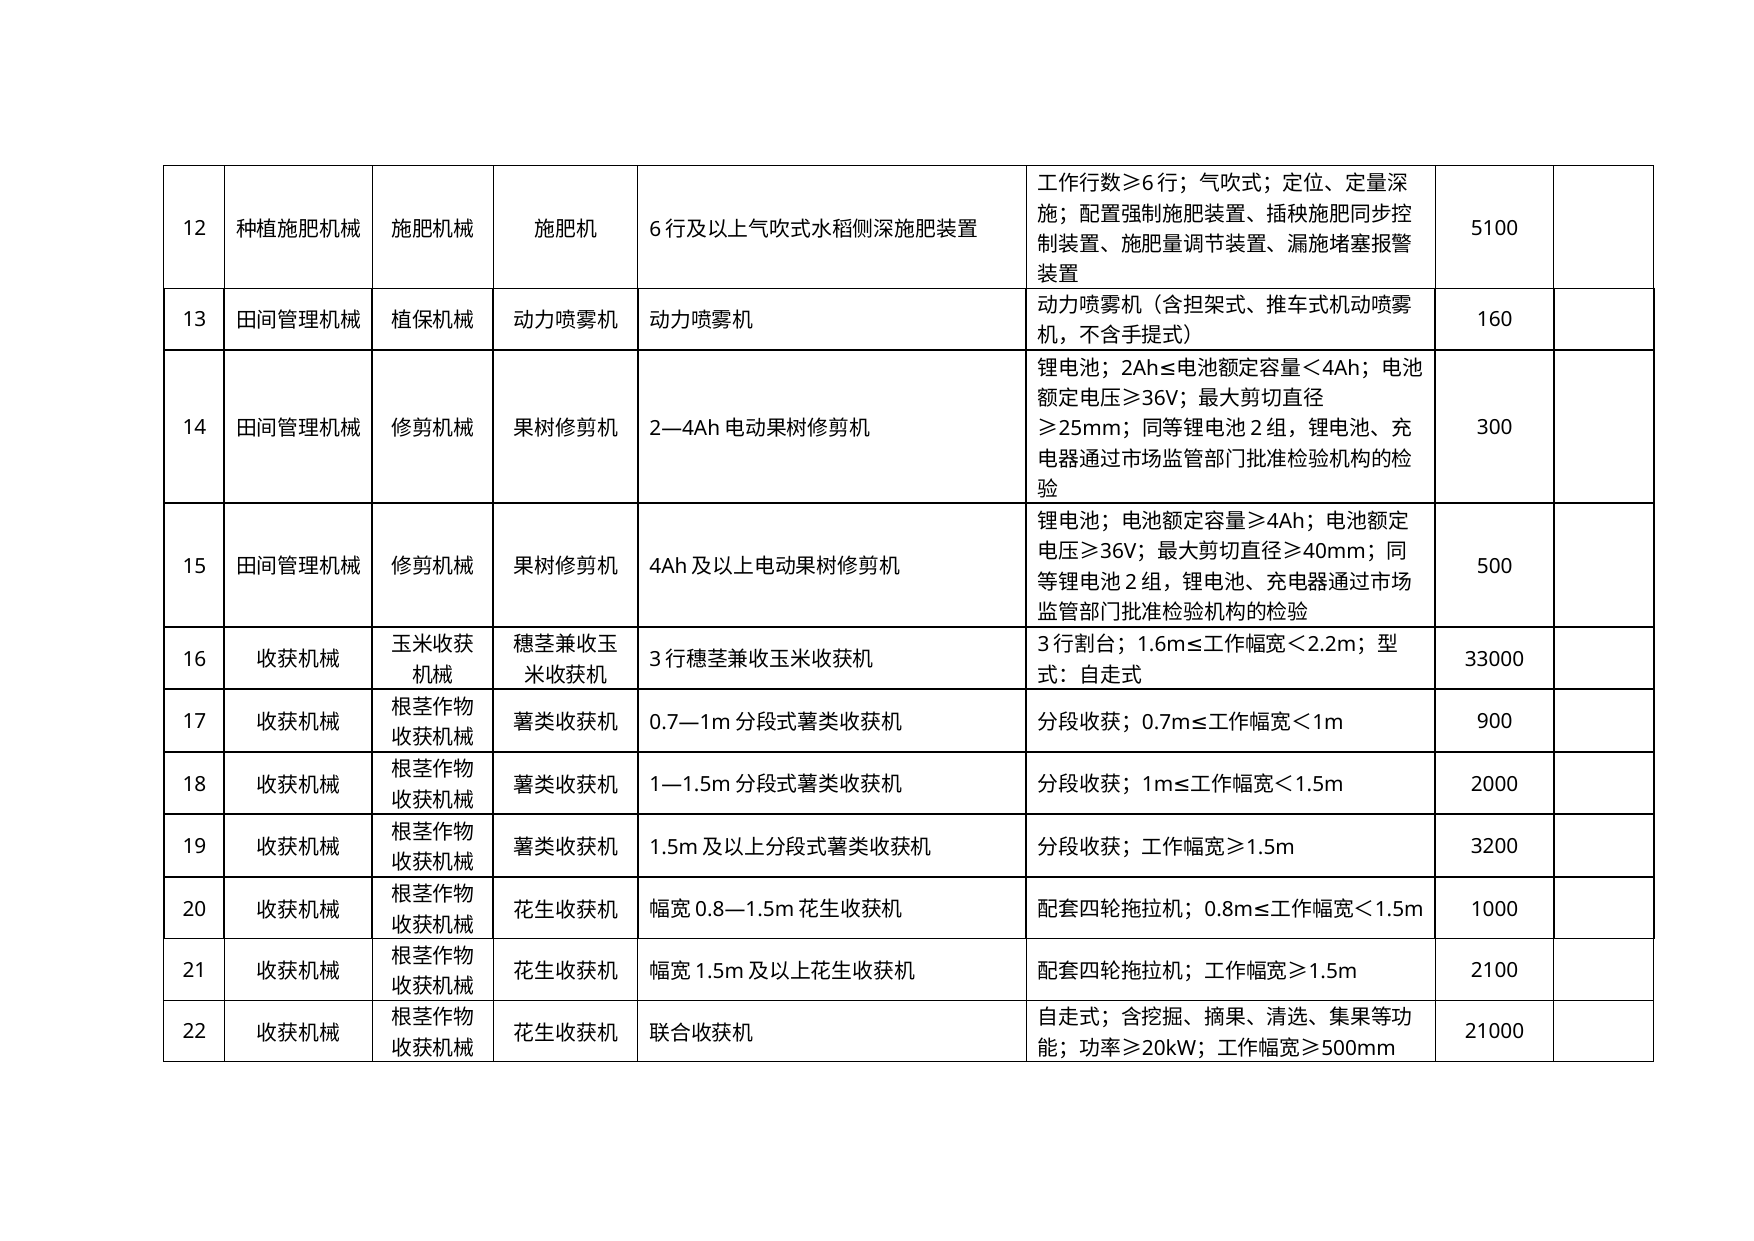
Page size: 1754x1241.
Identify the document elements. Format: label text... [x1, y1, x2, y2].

table_cell 收获机械 [225, 815, 371, 876]
table_cell 分段收获；工作幅宽≥1.5m [1027, 815, 1434, 876]
table_cell 21000 [1436, 1001, 1553, 1061]
table_cell 动力喷雾机 [494, 289, 637, 349]
table_cell 1.5m及以上分段式薯类收获机 [639, 815, 1025, 876]
table_cell 配套四轮拖拉机；0.8m≤工作幅宽＜1.5m [1027, 878, 1434, 938]
table_cell 6行及以上气吹式水稻侧深施肥装置 [638, 166, 1026, 287]
table_cell 分段收获；1m≤工作幅宽＜1.5m [1027, 753, 1434, 813]
table_cell 幅宽0.8—1.5m花生收获机 [639, 878, 1025, 938]
table_cell [1554, 939, 1653, 999]
table_cell 动力喷雾机（含担架式、推车式机动喷雾机，不含手提式） [1027, 289, 1434, 349]
table_cell 联合收获机 [638, 1001, 1026, 1061]
table_cell 花生收获机 [494, 878, 637, 938]
table_cell 收获机械 [225, 939, 372, 999]
table_cell 500 [1436, 504, 1553, 626]
table_cell 16 [165, 628, 223, 688]
table_cell 13 [165, 289, 223, 349]
table_cell 锂电池；2Ah≤电池额定容量＜4Ah；电池额定电压≥36V；最大剪切直径≥25mm；同等锂电池2组，锂电池、充电器通过市场监管部门批准检验机构的检验 [1027, 351, 1434, 502]
table_cell 动力喷雾机 [639, 289, 1025, 349]
table_cell 14 [165, 351, 223, 502]
table_cell 18 [165, 753, 223, 813]
table_cell [1554, 1001, 1653, 1061]
table_cell [1555, 690, 1653, 751]
table_cell 300 [1436, 351, 1553, 502]
table_cell 配套四轮拖拉机；工作幅宽≥1.5m [1027, 939, 1435, 999]
table_cell 穗茎兼收玉米收获机 [494, 628, 637, 688]
table_cell 5100 [1436, 166, 1553, 287]
table_cell 种植施肥机械 [225, 166, 372, 287]
table_cell 工作行数≥6行；气吹式；定位、定量深施；配置强制施肥装置、插秧施肥同步控制装置、施肥量调节装置、漏施堵塞报警装置 [1027, 166, 1435, 287]
table_cell 2100 [1436, 939, 1553, 999]
table_cell [1555, 815, 1653, 876]
table_cell 花生收获机 [494, 1001, 637, 1061]
table_cell 19 [165, 815, 223, 876]
table_cell 果树修剪机 [494, 504, 637, 626]
table_cell 33000 [1436, 628, 1553, 688]
table_cell 施肥机 [494, 166, 637, 287]
table_cell 收获机械 [225, 753, 371, 813]
table_cell 1000 [1436, 878, 1553, 938]
table_cell 3200 [1436, 815, 1553, 876]
table_cell 根茎作物收获机械 [373, 1001, 493, 1061]
table_cell 收获机械 [225, 1001, 372, 1061]
table_cell 3行穗茎兼收玉米收获机 [639, 628, 1025, 688]
table_cell 根茎作物收获机械 [373, 878, 492, 938]
table_cell 根茎作物收获机械 [373, 939, 493, 999]
table_cell 收获机械 [225, 628, 371, 688]
table_cell 薯类收获机 [494, 753, 637, 813]
table_cell 分段收获；0.7m≤工作幅宽＜1m [1027, 690, 1434, 751]
table_cell 收获机械 [225, 878, 371, 938]
table_cell 果树修剪机 [494, 351, 637, 502]
table_cell [1554, 166, 1653, 287]
table_cell 田间管理机械 [225, 504, 371, 626]
table_cell 2—4Ah电动果树修剪机 [639, 351, 1025, 502]
table_cell 4Ah及以上电动果树修剪机 [639, 504, 1025, 626]
table_cell 17 [165, 690, 223, 751]
table_cell 施肥机械 [373, 166, 493, 287]
table_cell 900 [1436, 690, 1553, 751]
table_cell 修剪机械 [373, 351, 492, 502]
table_cell 修剪机械 [373, 504, 492, 626]
table_cell 0.7—1m分段式薯类收获机 [639, 690, 1025, 751]
table_cell 植保机械 [373, 289, 492, 349]
table_cell 1—1.5m分段式薯类收获机 [639, 753, 1025, 813]
table_cell 幅宽1.5m及以上花生收获机 [638, 939, 1026, 999]
table_cell 根茎作物收获机械 [373, 690, 492, 751]
table_cell [1555, 289, 1653, 349]
table_cell 3行割台；1.6m≤工作幅宽＜2.2m；型式：自走式 [1027, 628, 1434, 688]
table_cell 薯类收获机 [494, 815, 637, 876]
table_cell 玉米收获机械 [373, 628, 492, 688]
table_cell 22 [164, 1001, 224, 1061]
table_cell [1555, 753, 1653, 813]
table_cell 20 [165, 878, 223, 938]
table_cell 自走式；含挖掘、摘果、清选、集果等功能；功率≥20kW；工作幅宽≥500mm [1027, 1001, 1435, 1061]
table_cell [1555, 628, 1653, 688]
table_cell [1555, 504, 1653, 626]
table_cell 2000 [1436, 753, 1553, 813]
table_cell 根茎作物收获机械 [373, 753, 492, 813]
table_cell 15 [165, 504, 223, 626]
table_cell 160 [1436, 289, 1553, 349]
table_cell [1555, 878, 1653, 938]
table_cell 田间管理机械 [225, 289, 371, 349]
table_cell 锂电池；电池额定容量≥4Ah；电池额定电压≥36V；最大剪切直径≥40mm；同等锂电池2组，锂电池、充电器通过市场监管部门批准检验机构的检验 [1027, 504, 1434, 626]
table_cell 21 [164, 939, 224, 999]
table_cell 12 [164, 166, 224, 287]
table_cell 田间管理机械 [225, 351, 371, 502]
table_cell 花生收获机 [494, 939, 637, 999]
table_cell [1555, 351, 1653, 502]
table_cell 薯类收获机 [494, 690, 637, 751]
table_cell 收获机械 [225, 690, 371, 751]
table_cell 根茎作物收获机械 [373, 815, 492, 876]
